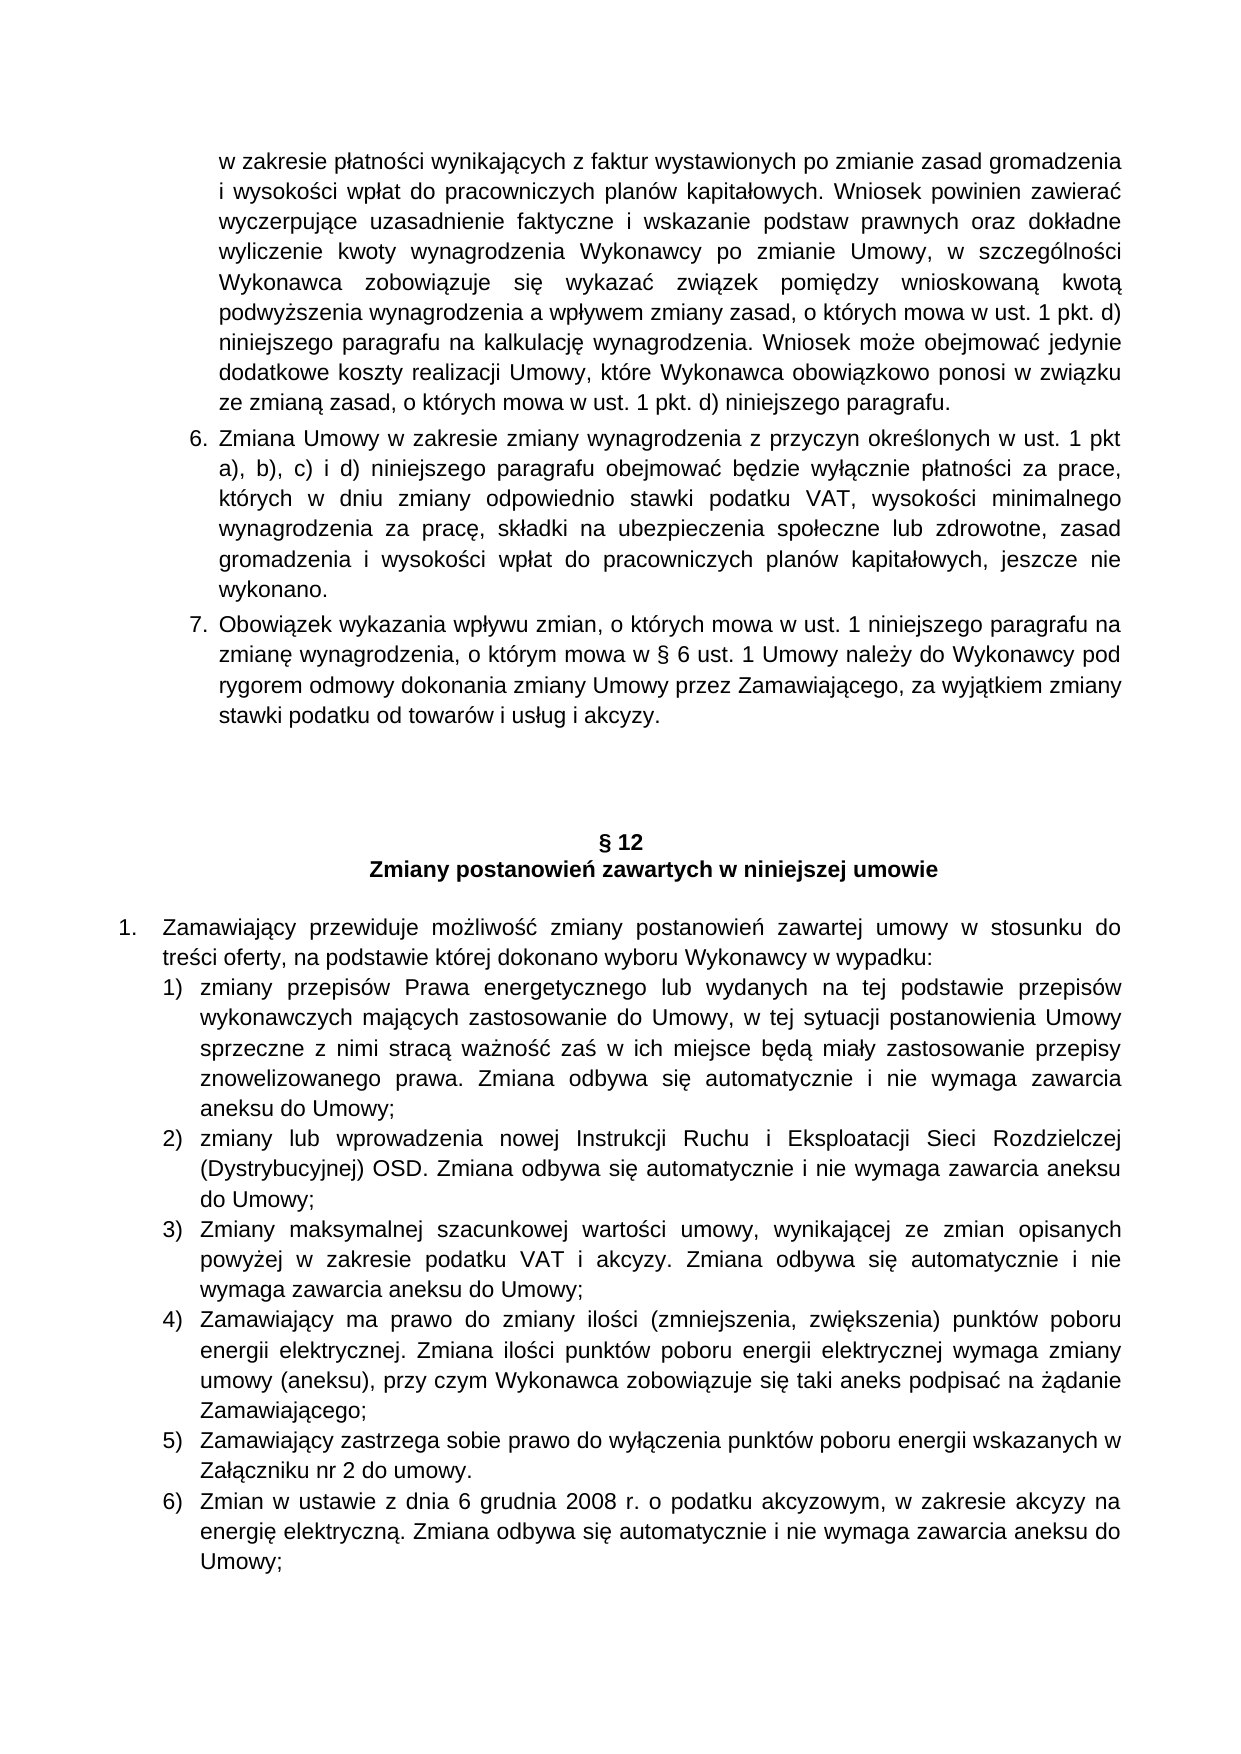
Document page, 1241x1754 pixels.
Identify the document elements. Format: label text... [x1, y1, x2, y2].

list Zmian w ustawie z dnia 6 grudnia 2008 r. o podatku akcyzowym, w zakresie akcyzy na energię elektryczną. Zmiana odbywa się automatycznie i nie wymaga zawarcia aneksu do Umowy; [162, 1488, 1122, 1574]
list zmiany lub wprowadzenia nowej Instrukcji Ruchu i Eksploatacji Sieci Rozdzielczej (Dystrybucyjnej) OSD. Zmiana odbywa się automatycznie i nie wymaga zawarcia aneksu do Umowy; [162, 1125, 1122, 1212]
list Zamawiający ma prawo do zmiany ilości (zmniejszenia, zwiększenia) punktów poboru energii elektrycznej. Zmiana ilości punktów poboru energii elektrycznej wymaga zmiany umowy (aneksu), przy czym Wykonawca zobowiązuje się taki aneks podpisać na żądanie Zamawiającego; [162, 1306, 1122, 1423]
list Zmiana Umowy w zakresie zmiany wynagrodzenia z przyczyn określonych w ust. 1 pkt a), b), c) i d) niniejszego paragrafu obejmować będzie wyłącznie płatności za prace, których w dniu zmiany odpowiednio stawki podatku VAT, wysokości minimalnego wynagrodzenia za pracę, składki na ubezpieczenia społeczne lub zdrowotne, zasad gromadzenia i wysokości wpłat do pracowniczych planów kapitałowych, jeszcze nie wykonano. [189, 425, 1122, 602]
text Zmiany postanowień zawartych w niniejszej umowie [368, 856, 1119, 882]
list Zamawiający zastrzega sobie prawo do wyłączenia punktów poboru energii wskazanych w Załączniku nr 2 do umowy. [162, 1427, 1122, 1484]
list Zmiany maksymalnej szacunkowej wartości umowy, wynikającej ze zmian opisanych powyżej w zakresie podatku VAT i akcyzy. Zmiana odbywa się automatycznie i nie wymaga zawarcia aneksu do Umowy; [162, 1216, 1122, 1302]
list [189, 148, 1122, 416]
text § 12 [301, 829, 940, 856]
list Zamawiający przewiduje możliwość zmiany postanowień zawartej umowy w stosunku do treści oferty, na podstawie której dokonano wyboru Wykonawcy w wypadku: [118, 914, 1122, 970]
list zmiany przepisów Prawa energetycznego lub wydanych na tej podstawie przepisów wykonawczych mających zastosowanie do Umowy, w tej sytuacji postanowienia Umowy sprzeczne z nimi stracą ważność zaś w ich miejsce będą miały zastosowanie przepisy znowelizowanego prawa. Zmiana odbywa się automatycznie i nie wymaga zawarcia aneksu do Umowy; [162, 974, 1122, 1121]
list Obowiązek wykazania wpływu zmian, o których mowa w ust. 1 niniejszego paragrafu na zmianę wynagrodzenia, o którym mowa w § 6 ust. 1 Umowy należy do Wykonawcy pod rygorem odmowy dokonania zmiany Umowy przez Zamawiającego, za wyjątkiem zmiany stawki podatku od towarów i usług i akcyzy. [189, 611, 1122, 728]
